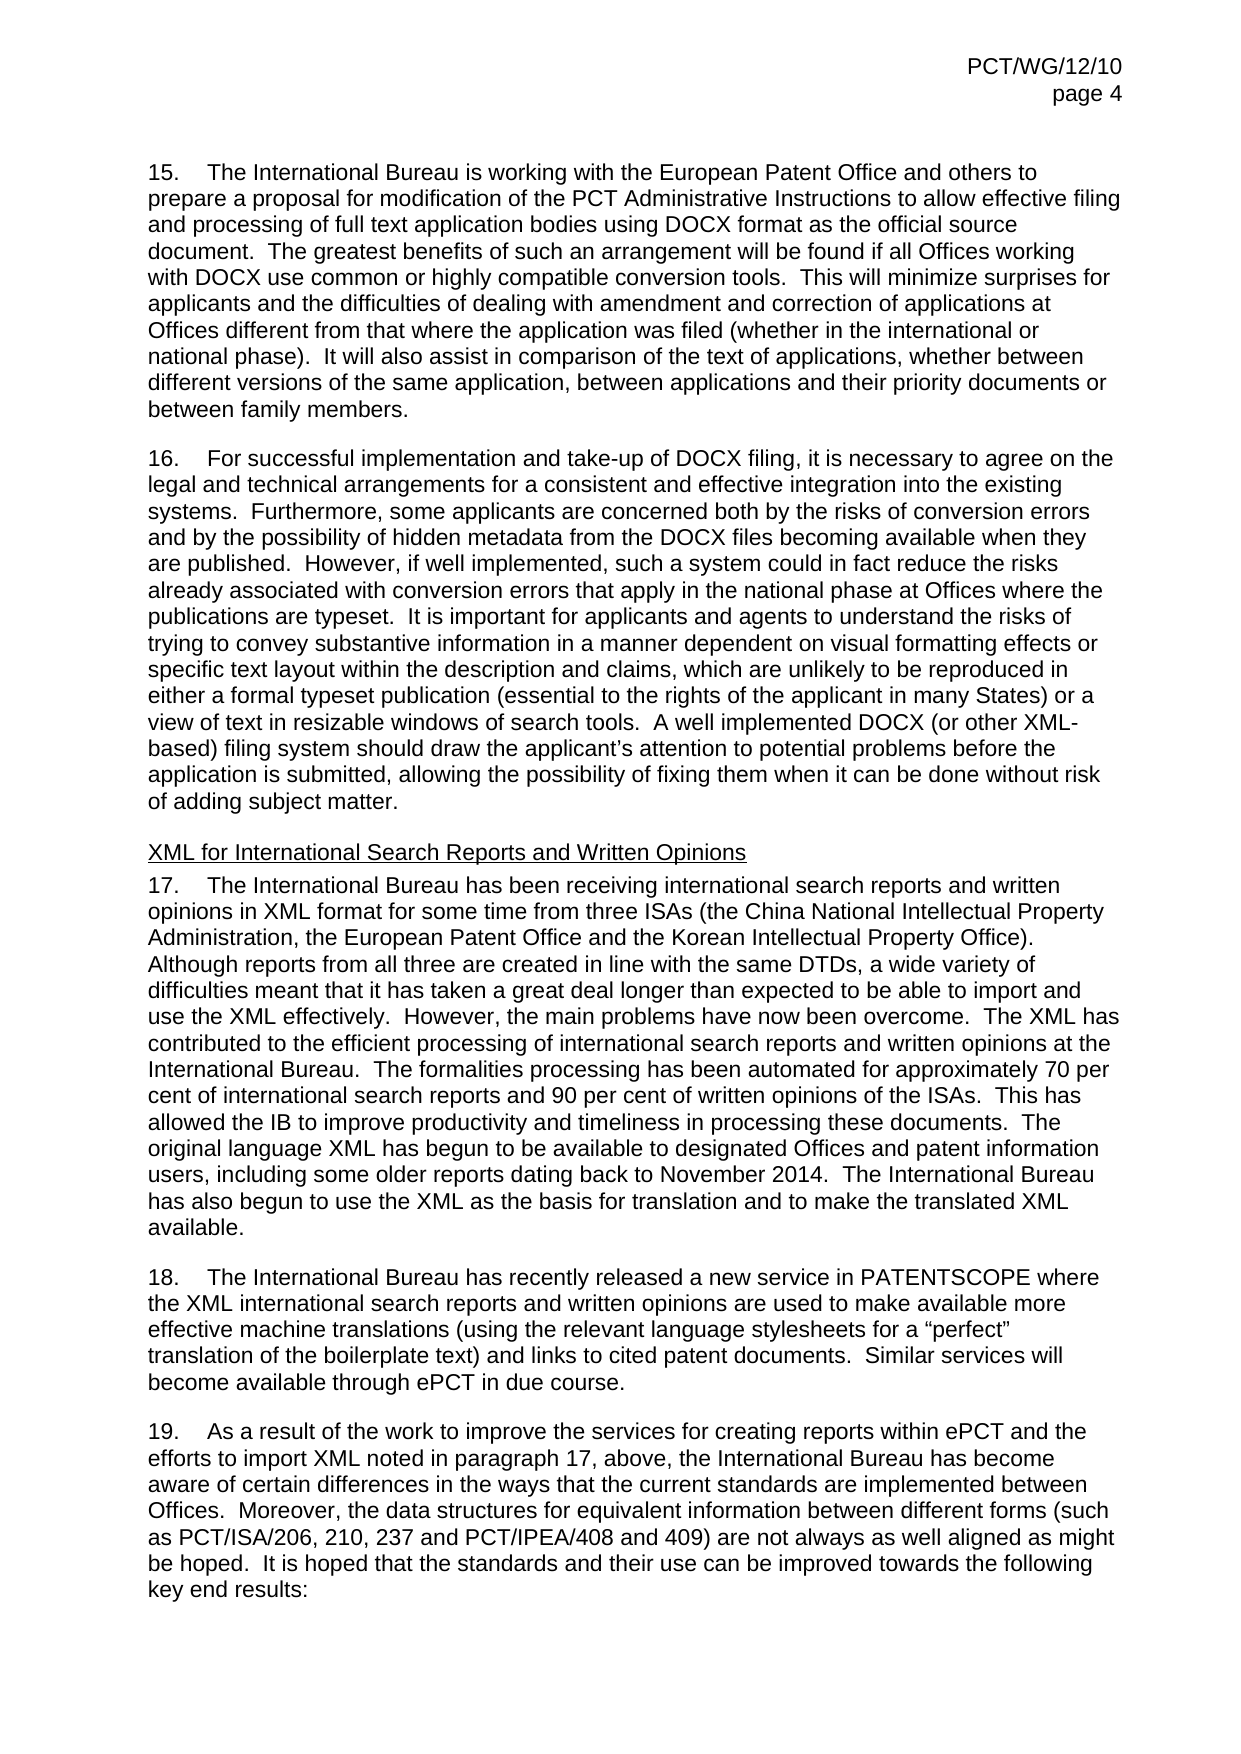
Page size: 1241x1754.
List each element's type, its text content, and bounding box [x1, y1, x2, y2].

text For successful implementation and take-up of DOCX filing, it is necessary to agree on the legal and technical arrangements for a consistent and effective integration into the existing systems. Furthermore, some applicants are concerned both by the risks of conversion errors and by the possibility of hidden metadata from the DOCX files becoming available when they are published. However, if well implemented, such a system could in fact reduce the risks already associated with conversion errors that apply in the national phase at Offices where the publications are typeset. It is important for applicants and agents to understand the risks of trying to convey substantive information in a manner dependent on visual formatting effects or specific text layout within the description and claims, which are unlikely to be reproduced in either a formal typeset publication (essential to the rights of the applicant in many States) or a view of text in resizable windows of search tools. A well implemented DOCX (or other XML-based) filing system should draw the applicant’s attention to potential problems before the application is submitted, allowing the possibility of fixing them when it can be done without risk of adding subject matter. [148, 445, 1122, 814]
text The International Bureau is working with the European Patent Office and others to prepare a proposal for modification of the PCT Administrative Instructions to allow effective filing and processing of full text application bodies using DOCX format as the official source document. The greatest benefits of such an arrangement will be found if all Offices working with DOCX use common or highly compatible conversion tools. This will minimize surprises for applicants and the difficulties of dealing with amendment and correction of applications at Offices different from that where the application was filed (whether in the international or national phase). It will also assist in comparison of the text of applications, whether between different versions of the same application, between applications and their priority documents or between family members. [148, 158, 1122, 422]
text As a result of the work to improve the services for creating reports within ePCT and the efforts to import XML noted in paragraph 17, above, the International Bureau has become aware of certain differences in the ways that the current standards are implemented between Offices. Moreover, the data structures for equivalent information between different forms (such as PCT/ISA/206, 210, 237 and PCT/IPEA/408 and 409) are not always as well aligned as might be hoped. It is hoped that the standards and their use can be improved towards the following key end results: [148, 1418, 1122, 1603]
text The International Bureau has been receiving international search reports and written opinions in XML format for some time from three ISAs (the China National Intellectual Property Administration, the European Patent Office and the Korean Intellectual Property Office). Although reports from all three are created in line with the same DTDs, a wide variety of difficulties meant that it has taken a great deal longer than expected to be able to import and use the XML effectively. However, the main problems have now been overcome. The XML has contributed to the efficient processing of international search reports and written opinions at the International Bureau. The formalities processing has been automated for approximately 70 per cent of international search reports and 90 per cent of written opinions of the ISAs. This has allowed the IB to improve productivity and timeliness in processing these documents. The original language XML has begun to be available to designated Offices and patent information users, including some older reports dating back to November 2014. The International Bureau has also begun to use the XML as the basis for translation and to make the translated XML available. [148, 872, 1122, 1241]
subtitle XML for International Search Reports and Written Opinions [148, 839, 1122, 865]
text The International Bureau has recently released a new service in PATENTSCOPE where the XML international search reports and written opinions are used to make available more effective machine translations (using the relevant language stylesheets for a “perfect” translation of the boilerplate text) and links to cited patent documents. Similar services will become available through ePCT in due course. [148, 1263, 1122, 1395]
